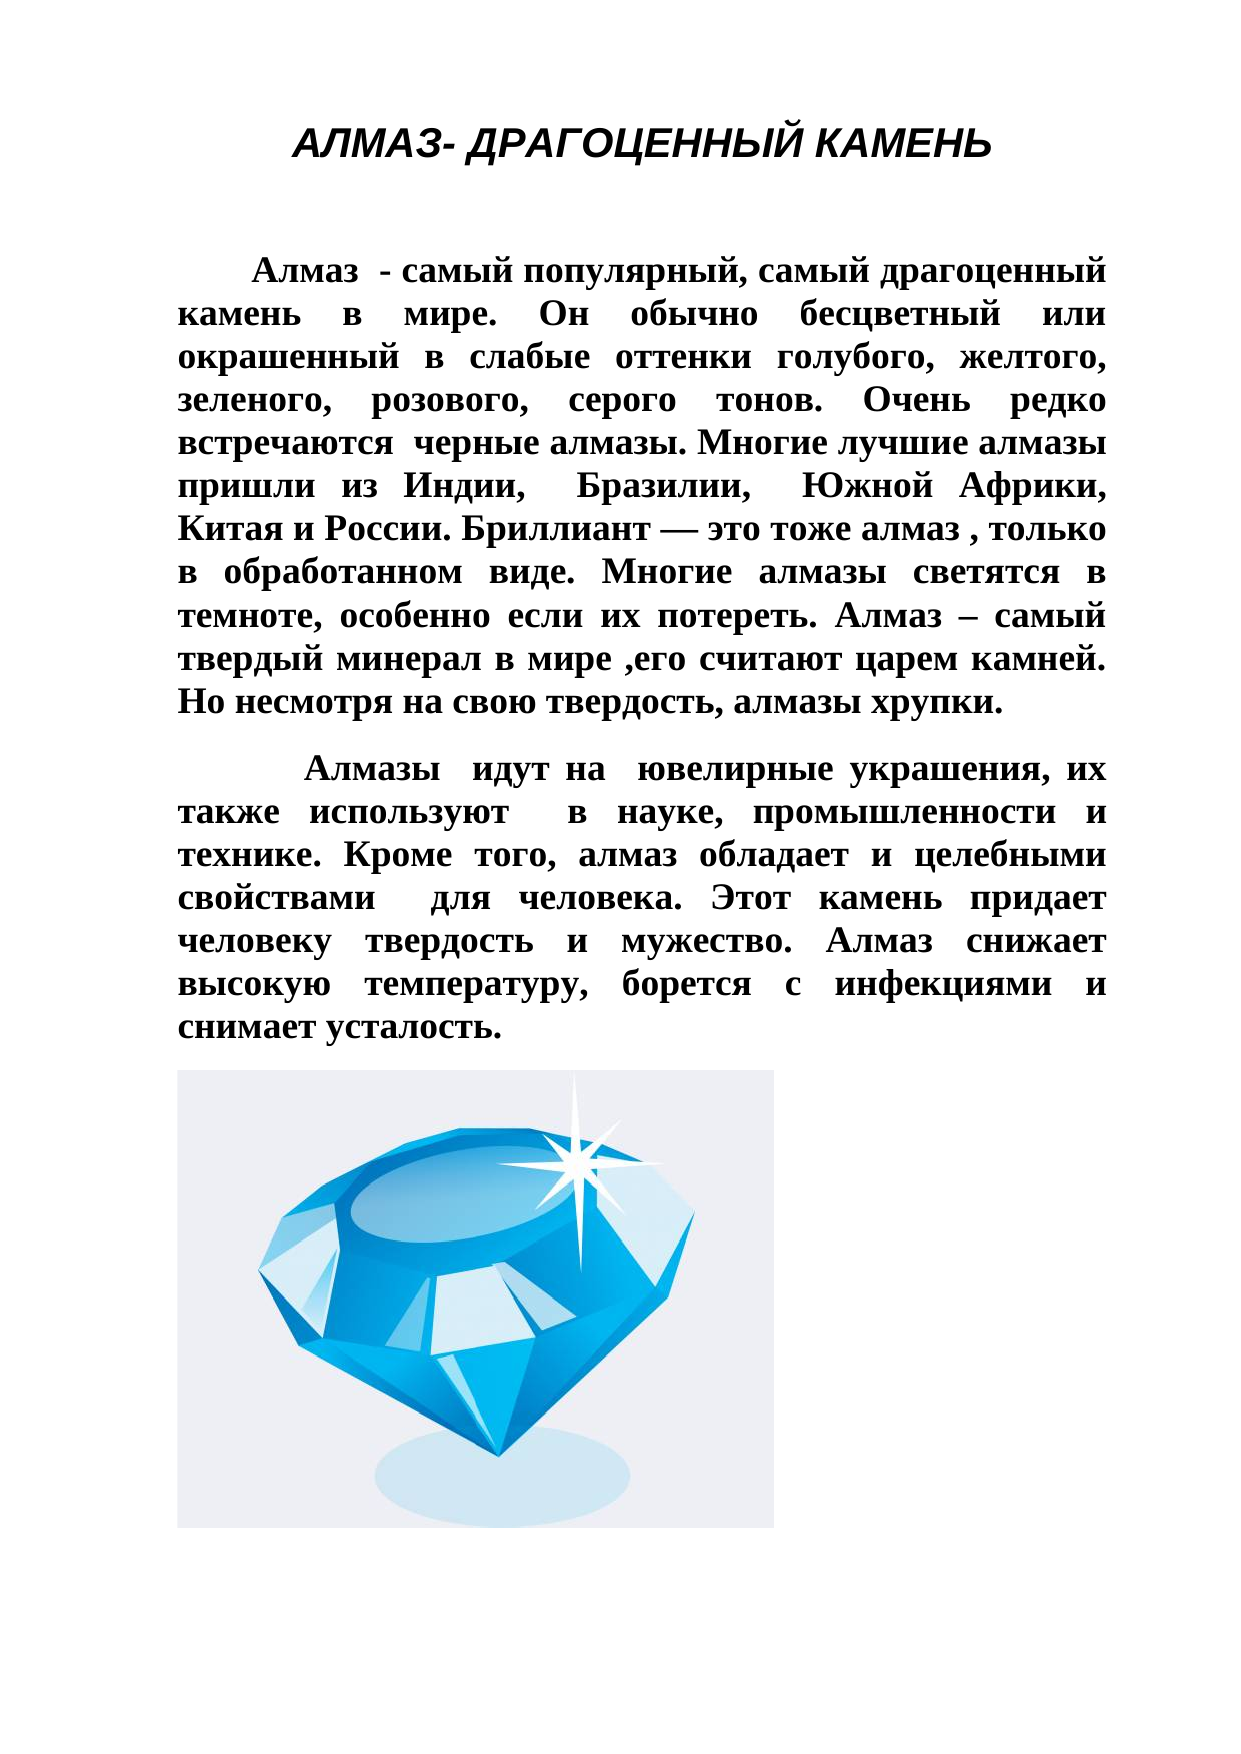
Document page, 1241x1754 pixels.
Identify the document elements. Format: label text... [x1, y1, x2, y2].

picture [177, 1070, 774, 1528]
text АЛМАЗ- ДРАГОЦЕННЫЙ КАМЕНЬ [177, 118, 1107, 166]
text Алмазы идут на ювелирные украшения, их также используют в науке, промышленности и технике. Кроме того, алмаз обладает и целебными свойствами для человека. Этот камень придает человеку твердость и мужество. Алмаз снижает высокую температуру, борется с инфекциями и снимает усталость. [177, 745, 1108, 1047]
text Алмаз - самый популярный, самый драгоценный камень в мире. Он обычно бесцветный или окрашенный в слабые оттенки голубого, желтого, зеленого, розового, серого тонов. Очень редко встречаются черные алмазы. Многие лучшие алмазы пришли из Индии, Бразилии, Южной Африки, Китая и России. Бриллиант — это тоже алмаз , только в обработанном виде. Многие алмазы светятся в темноте, особенно если их потереть. Алмаз – самый твердый минерал в мире ,его считают царем камней. Но несмотря на свою твердость, алмазы хрупки. [177, 247, 1108, 721]
